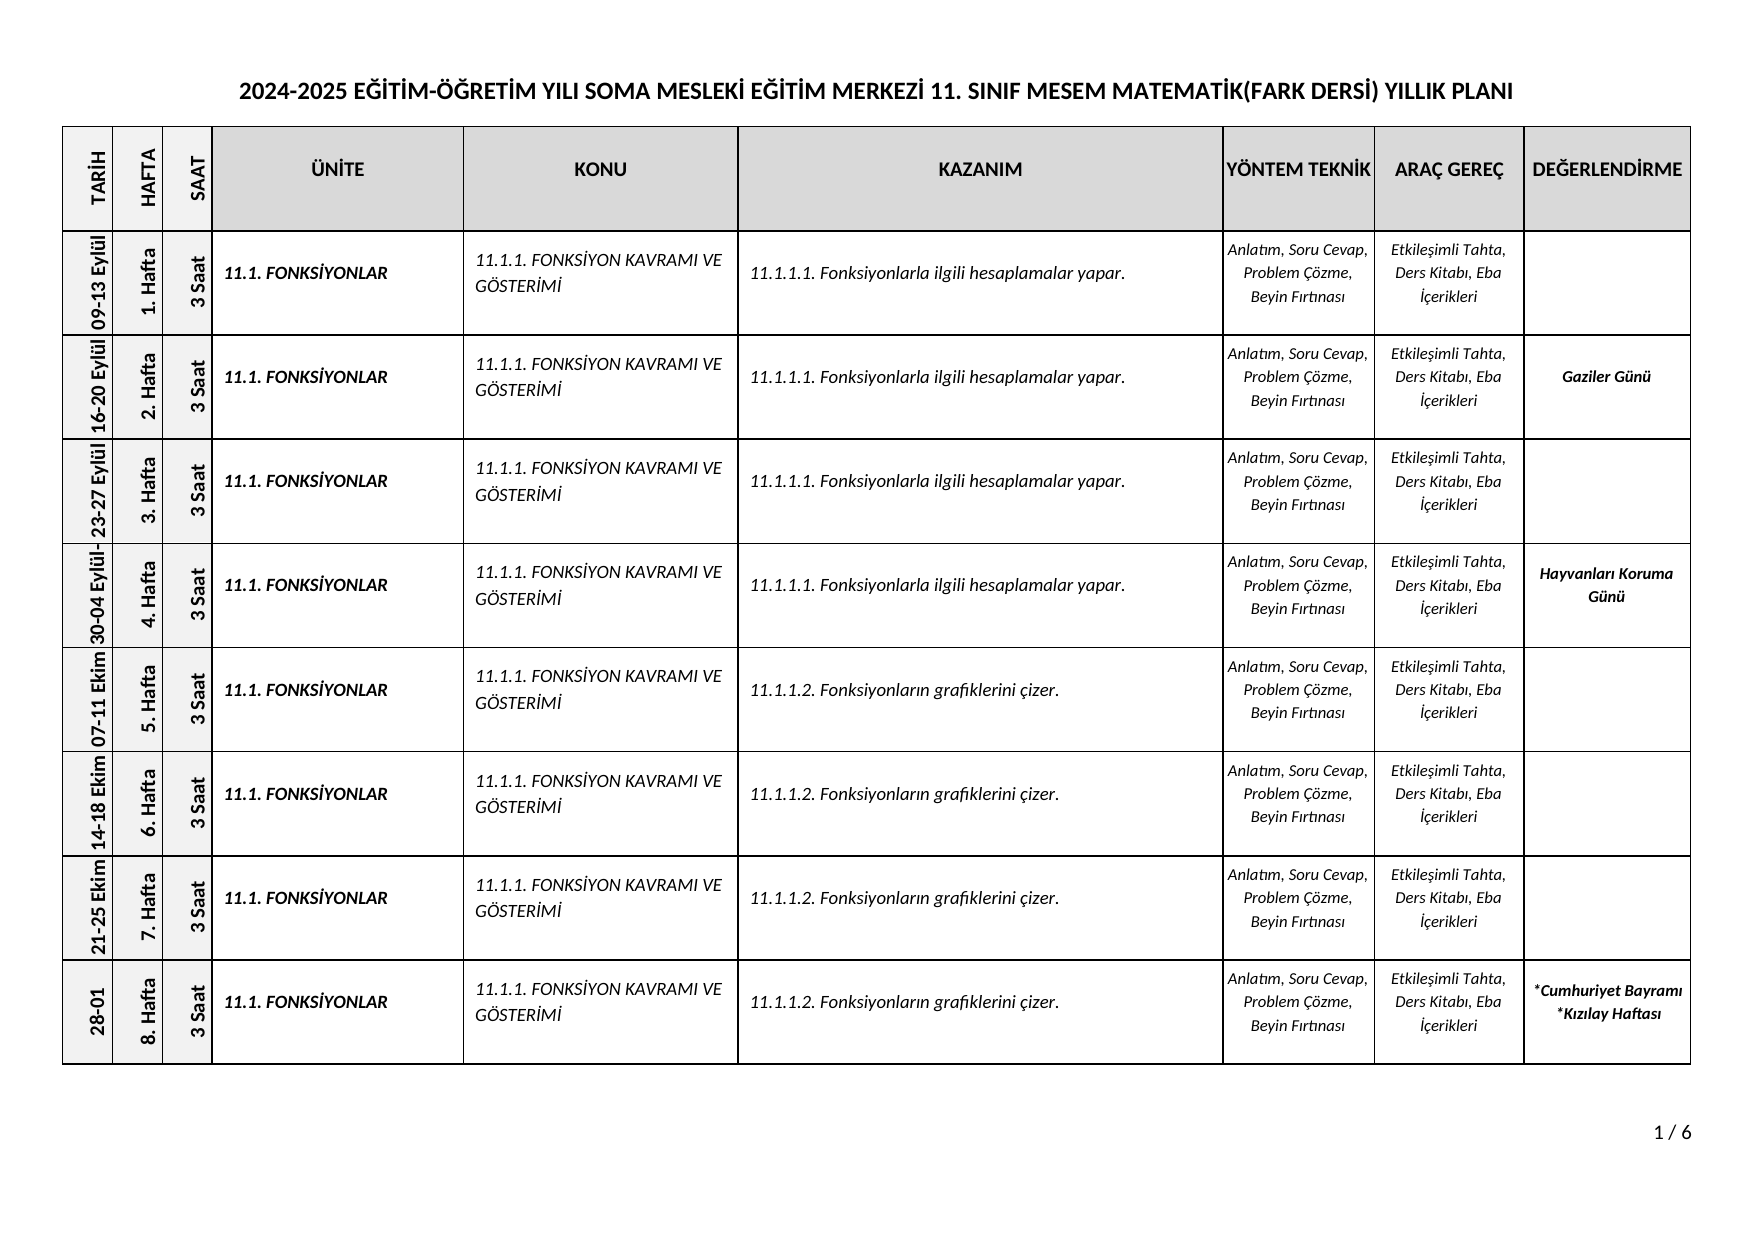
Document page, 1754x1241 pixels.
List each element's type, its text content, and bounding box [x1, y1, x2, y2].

table_cell Anlatım, Soru Cevap, Problem Çözme, Beyin Fırtınası [1224, 544, 1374, 647]
table_cell Etkileşimli Tahta, Ders Kitabı, Eba İçerikleri [1375, 752, 1523, 855]
table_cell 3 Saat [163, 440, 211, 542]
table_cell 30-04 Eylül-Ekim [63, 544, 112, 647]
table_cell 7. Hafta [113, 857, 162, 959]
table_cell 11.1.1. FONKSİYON KAVRAMI VE GÖSTERİMİ [464, 440, 737, 542]
table_cell 11.1.1.1. Fonksiyonlarla ilgili hesaplamalar yapar. [739, 440, 1222, 542]
table_cell [1525, 648, 1690, 751]
table_cell Anlatım, Soru Cevap, Problem Çözme, Beyin Fırtınası [1224, 440, 1374, 542]
table_header HAFTA [113, 127, 162, 230]
table_cell 8. Hafta [113, 961, 162, 1063]
table_cell 3 Saat [163, 336, 211, 438]
table_cell 11.1.1.1. Fonksiyonlarla ilgili hesaplamalar yapar. [739, 544, 1222, 647]
table_header ARAÇ GEREÇ [1375, 127, 1523, 230]
table_cell Anlatım, Soru Cevap, Problem Çözme, Beyin Fırtınası [1224, 232, 1374, 334]
table_cell 11.1.1.2. Fonksiyonların grafiklerini çizer. [739, 857, 1222, 959]
table_cell Anlatım, Soru Cevap, Problem Çözme, Beyin Fırtınası [1224, 857, 1374, 959]
table_cell 11.1. FONKSİYONLAR [213, 961, 463, 1063]
table_cell 3 Saat [163, 752, 211, 855]
table_cell 1. Hafta [113, 232, 162, 334]
table_cell 11.1.1. FONKSİYON KAVRAMI VE GÖSTERİMİ [464, 648, 737, 751]
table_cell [1375, 961, 1523, 1063]
table_cell 11.1.1.2. Fonksiyonların grafiklerini çizer. [739, 648, 1222, 751]
table_cell Etkileşimli Tahta, Ders Kitabı, Eba İçerikleri [1375, 336, 1523, 438]
table_header SAAT [163, 127, 211, 230]
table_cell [739, 961, 1222, 1063]
table_cell 11.1.1. FONKSİYON KAVRAMI VE GÖSTERİMİ [464, 857, 737, 959]
table_cell 4. Hafta [113, 544, 162, 647]
table_cell 3 Saat [163, 232, 211, 334]
table_cell 6. Hafta [113, 752, 162, 855]
table_cell 11.1.1. FONKSİYON KAVRAMI VE GÖSTERİMİ [464, 336, 737, 438]
table_cell 11.1. FONKSİYONLAR [213, 440, 463, 542]
table_cell 3 Saat [163, 648, 211, 751]
table_cell Etkileşimli Tahta, Ders Kitabı, Eba İçerikleri [1375, 440, 1523, 542]
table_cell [1224, 961, 1374, 1063]
table_cell [1525, 857, 1690, 959]
table_cell 11.1.1.1. Fonksiyonlarla ilgili hesaplamalar yapar. [739, 336, 1222, 438]
table_cell 09-13 Eylül [63, 232, 112, 334]
table_cell Etkileşimli Tahta, Ders Kitabı, Eba İçerikleri [1375, 544, 1523, 647]
table_cell 28-01 Ekim-Kasım [63, 961, 112, 1063]
table_cell [1525, 440, 1690, 542]
table_cell 11.1. FONKSİYONLAR [213, 648, 463, 751]
table_header KONU [464, 127, 737, 230]
table_cell 16-20 Eylül [63, 336, 112, 438]
table_cell [1525, 752, 1690, 855]
table_cell Anlatım, Soru Cevap, Problem Çözme, Beyin Fırtınası [1224, 336, 1374, 438]
table_cell 3. Hafta [113, 440, 162, 542]
table_header YÖNTEM TEKNİK [1224, 127, 1374, 230]
table_cell 11.1.1. FONKSİYON KAVRAMI VE GÖSTERİMİ [464, 232, 737, 334]
table_cell 11.1. FONKSİYONLAR [213, 232, 463, 334]
table_cell 11.1.1.2. Fonksiyonların grafiklerini çizer. [739, 752, 1222, 855]
table_cell 3 Saat [163, 544, 211, 647]
table_cell 11.1. FONKSİYONLAR [213, 857, 463, 959]
table_cell Etkileşimli Tahta, Ders Kitabı, Eba İçerikleri [1375, 857, 1523, 959]
table_cell 11.1.1. FONKSİYON KAVRAMI VE GÖSTERİMİ [464, 752, 737, 855]
table_cell 11.1. FONKSİYONLAR [213, 336, 463, 438]
table_cell [1525, 232, 1690, 334]
table_header ÜNİTE [213, 127, 463, 230]
table_cell 2. Hafta [113, 336, 162, 438]
table_cell 07-11 Ekim [63, 648, 112, 751]
table_header KAZANIM [739, 127, 1222, 230]
table_header TARİH [63, 127, 112, 230]
table_cell Etkileşimli Tahta, Ders Kitabı, Eba İçerikleri [1375, 648, 1523, 751]
table_cell 3 Saat [163, 961, 211, 1063]
table_cell *Cumhuriyet Bayramı *Kızılay Haftası [1525, 961, 1690, 1063]
table_cell 14-18 Ekim [63, 752, 112, 855]
table_cell Anlatım, Soru Cevap, Problem Çözme, Beyin Fırtınası [1224, 648, 1374, 751]
table_cell 11.1.1.1. Fonksiyonlarla ilgili hesaplamalar yapar. [739, 232, 1222, 334]
table_cell 11.1. FONKSİYONLAR [213, 752, 463, 855]
table_cell 5. Hafta [113, 648, 162, 751]
table_cell 3 Saat [163, 857, 211, 959]
table_cell 11.1. FONKSİYONLAR [213, 544, 463, 647]
table_cell Hayvanları Koruma Günü [1525, 544, 1690, 647]
table_cell Gaziler Günü [1525, 336, 1690, 438]
table_cell Etkileşimli Tahta, Ders Kitabı, Eba İçerikleri [1375, 232, 1523, 334]
table_header DEĞERLENDİRME [1525, 127, 1690, 230]
table_cell 23-27 Eylül [63, 440, 112, 542]
table_cell Anlatım, Soru Cevap, Problem Çözme, Beyin Fırtınası [1224, 752, 1374, 855]
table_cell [464, 961, 737, 1063]
table_cell 21-25 Ekim [63, 857, 112, 959]
table_cell 11.1.1. FONKSİYON KAVRAMI VE GÖSTERİMİ [464, 544, 737, 647]
